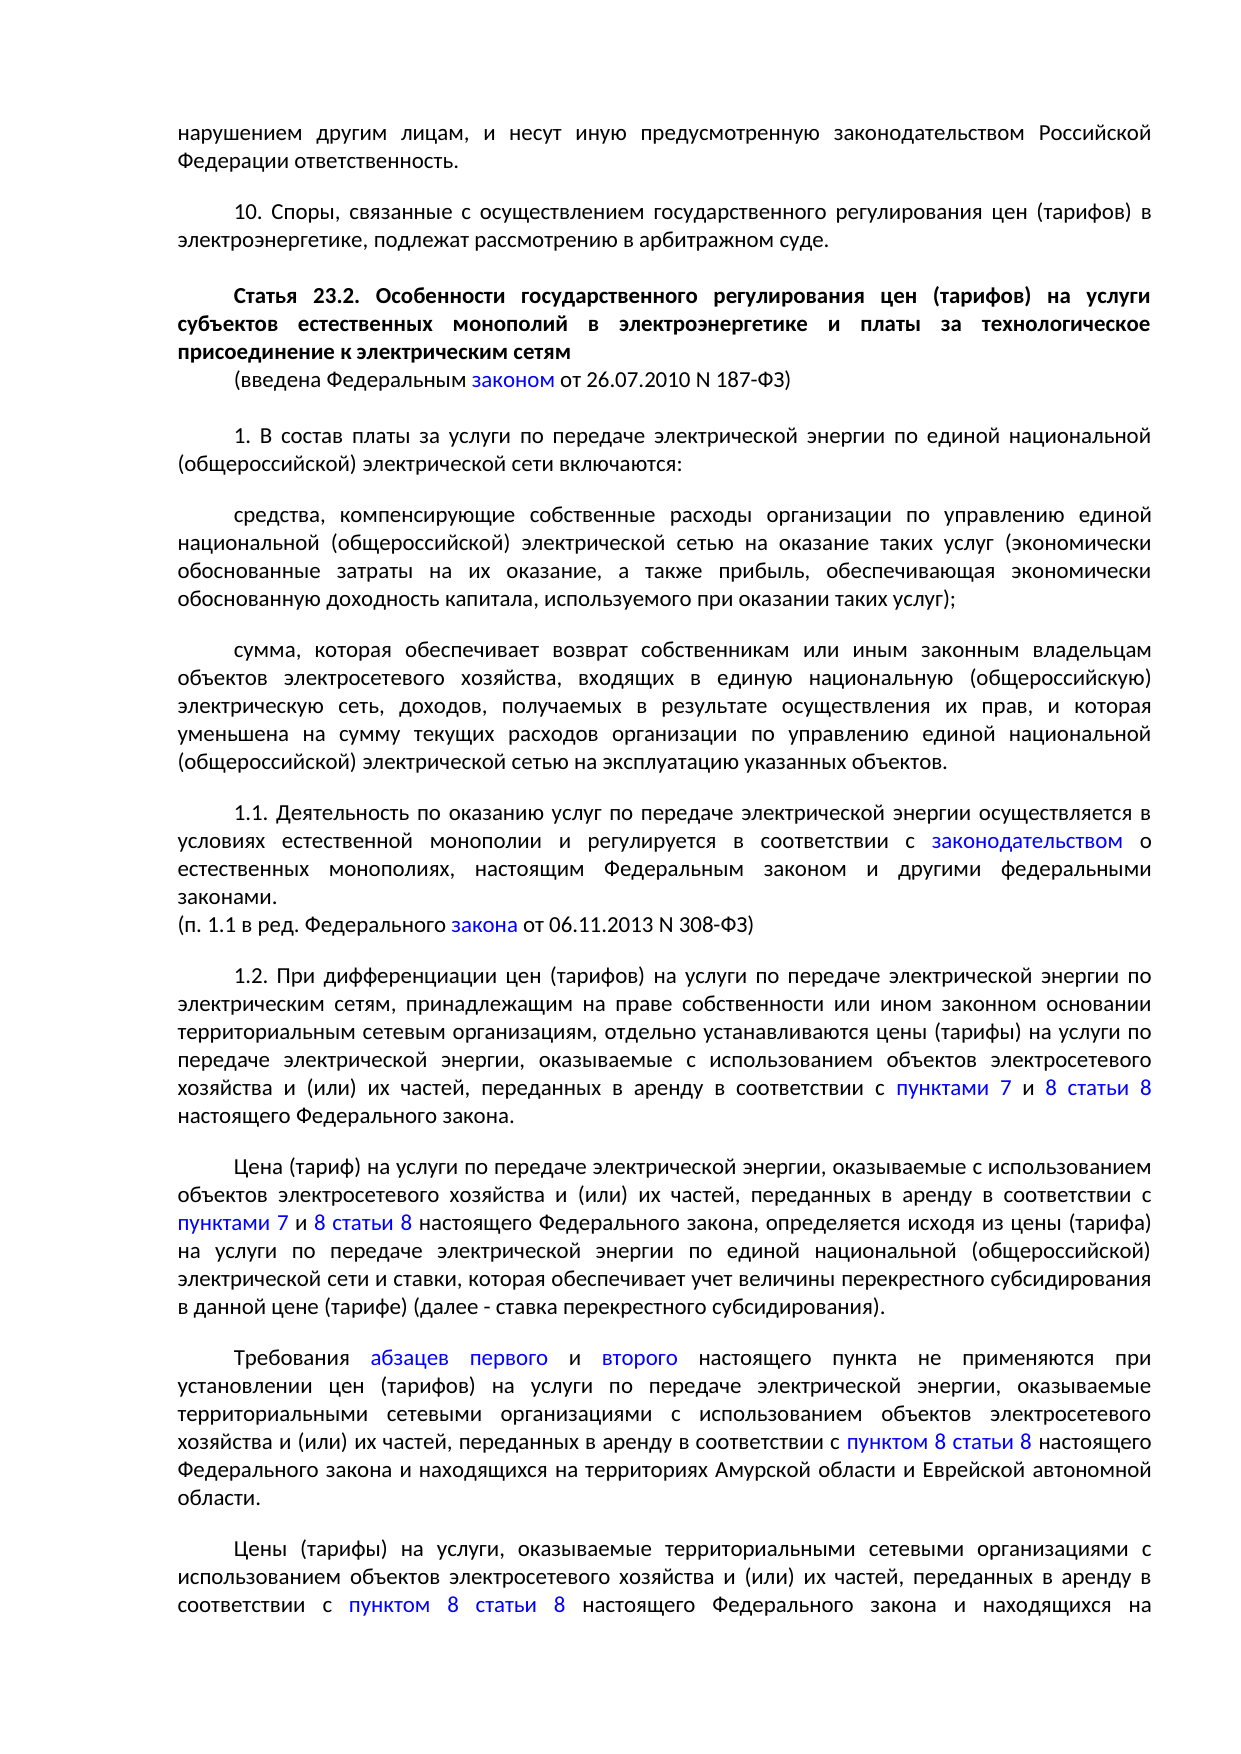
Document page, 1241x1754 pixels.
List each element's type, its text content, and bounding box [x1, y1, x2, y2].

text (п. 1.1 в ред. Федерального закона от 06.11.2013 N 308-ФЗ) [177, 910, 1152, 938]
title Статья 23.2. Особенности государственного регулирования цен (тарифов) на услуги субъектов естественных монополий в электроэнергетике и платы за технологическое присоединение к электрическим сетям [177, 281, 1152, 365]
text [177, 118, 1152, 174]
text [177, 1534, 1152, 1618]
text 1. В состав платы за услуги по передаче электрической энергии по единой национальной (общероссийской) электрической сети включаются: [177, 421, 1152, 477]
text 10. Споры, связанные с осуществлением государственного регулирования цен (тарифов) в электроэнергетике, подлежат рассмотрению в арбитражном суде. [177, 197, 1152, 253]
text 1.1. Деятельность по оказанию услуг по передаче электрической энергии осуществляется в условиях естественной монополии и регулируется в соответствии с законодательством о естественных монополиях, настоящим Федеральным законом и другими федеральными законами. [177, 798, 1152, 910]
text Цена (тариф) на услуги по передаче электрической энергии, оказываемые с использованием объектов электросетевого хозяйства и (или) их частей, переданных в аренду в соответствии с пунктами 7 и 8 статьи 8 настоящего Федерального закона, определяется исходя из цены (тарифа) на услуги по передаче электрической энергии по единой национальной (общероссийской) электрической сети и ставки, которая обеспечивает учет величины перекрестного субсидирования в данной цене (тарифе) (далее - ставка перекрестного субсидирования). [177, 1152, 1152, 1320]
text сумма, которая обеспечивает возврат собственникам или иным законным владельцам объектов электросетевого хозяйства, входящих в единую национальную (общероссийскую) электрическую сеть, доходов, получаемых в результате осуществления их прав, и которая уменьшена на сумму текущих расходов организации по управлению единой национальной (общероссийской) электрической сетью на эксплуатацию указанных объектов. [177, 635, 1152, 775]
text (введена Федеральным законом от 26.07.2010 N 187-ФЗ) [177, 365, 1152, 393]
text Требования абзацев первого и второго настоящего пункта не применяются при установлении цен (тарифов) на услуги по передаче электрической энергии, оказываемые территориальными сетевыми организациями с использованием объектов электросетевого хозяйства и (или) их частей, переданных в аренду в соответствии с пунктом 8 статьи 8 настоящего Федерального закона и находящихся на территориях Амурской области и Еврейской автономной области. [177, 1343, 1152, 1511]
text средства, компенсирующие собственные расходы организации по управлению единой национальной (общероссийской) электрической сетью на оказание таких услуг (экономически обоснованные затраты на их оказание, а также прибыль, обеспечивающая экономически обоснованную доходность капитала, используемого при оказании таких услуг); [177, 500, 1152, 612]
text 1.2. При дифференциации цен (тарифов) на услуги по передаче электрической энергии по электрическим сетям, принадлежащим на праве собственности или ином законном основании территориальным сетевым организациям, отдельно устанавливаются цены (тарифы) на услуги по передаче электрической энергии, оказываемые с использованием объектов электросетевого хозяйства и (или) их частей, переданных в аренду в соответствии с пунктами 7 и 8 статьи 8 настоящего Федерального закона. [177, 961, 1152, 1129]
